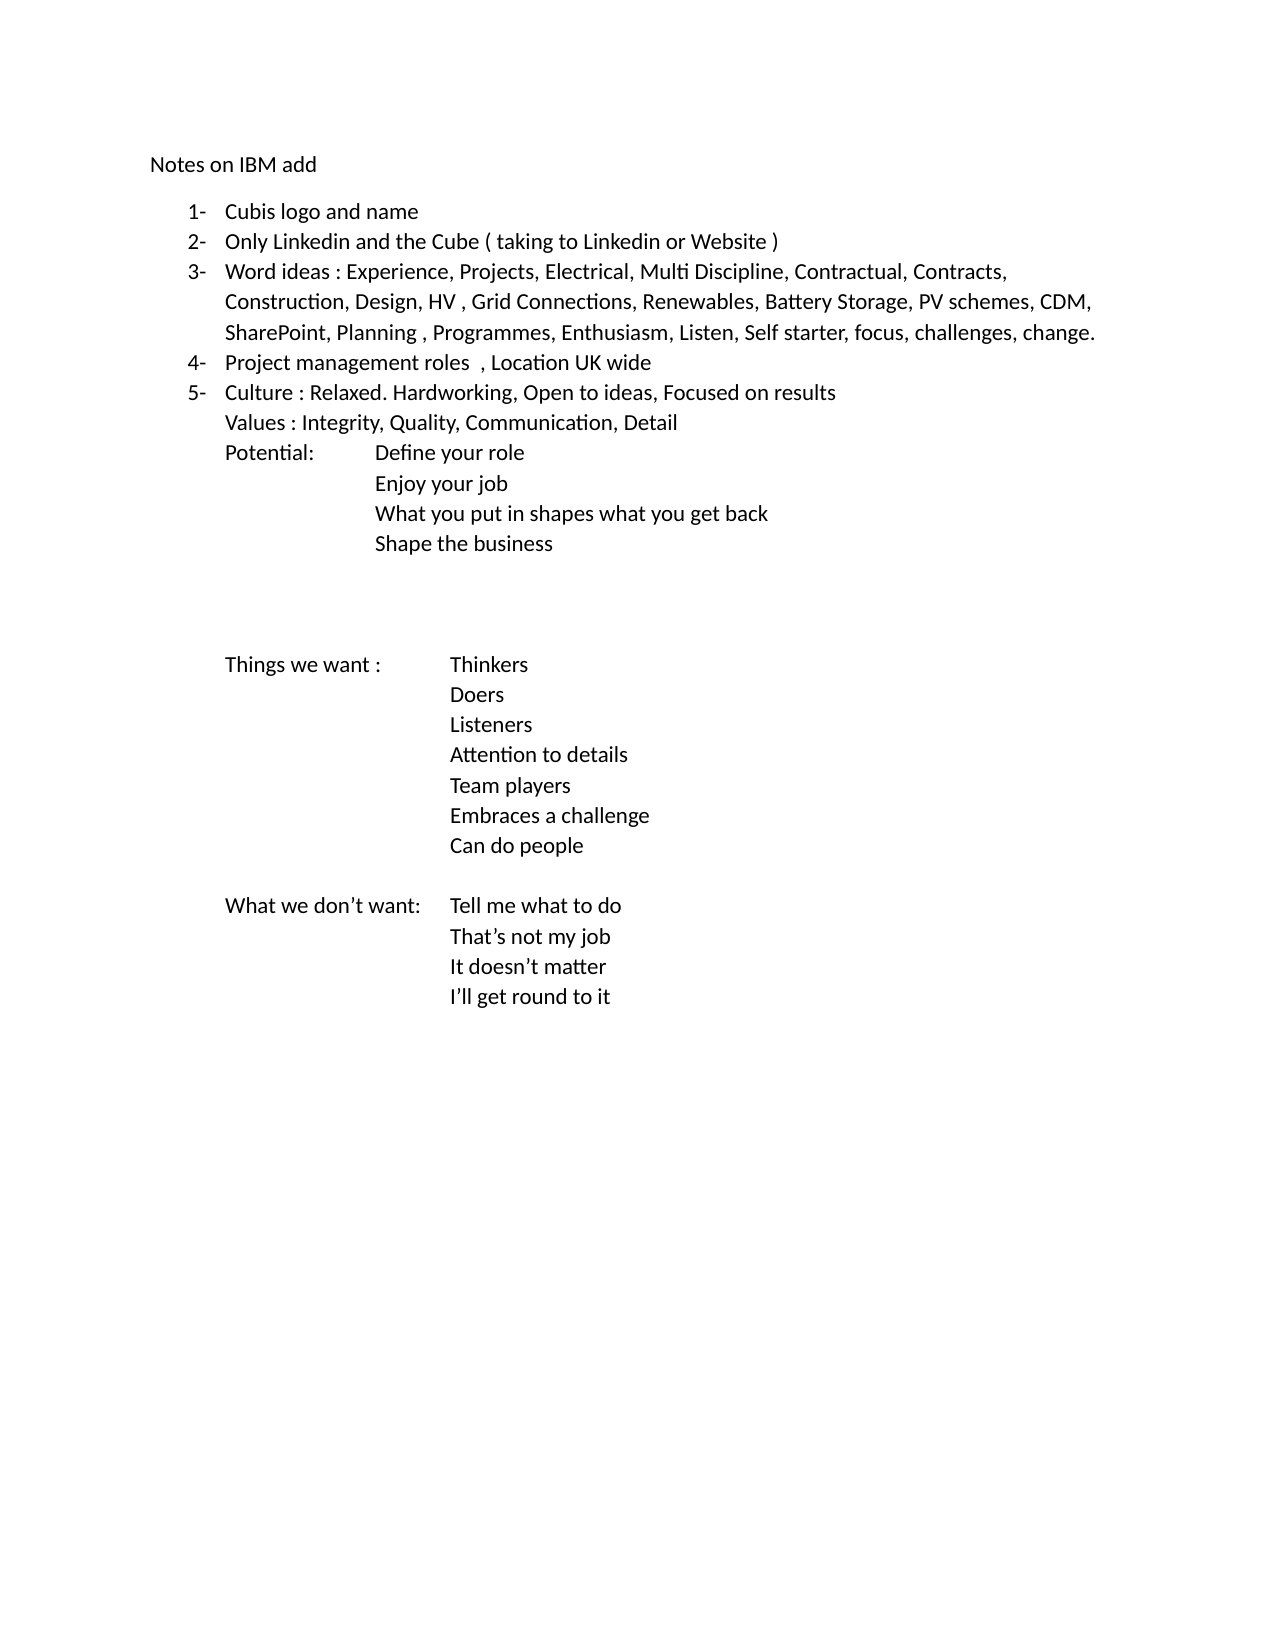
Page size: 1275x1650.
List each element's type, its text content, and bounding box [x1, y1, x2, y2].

list Potential: Define your role [225, 438, 1125, 467]
list What we don’t want: Tell me what to do [225, 892, 1125, 920]
list What you put in shapes what you get back [225, 499, 1125, 527]
list Listeners [225, 710, 1125, 738]
list Culture : Relaxed. Hardworking, Open to ideas, Focused on results [187, 378, 1125, 406]
list Enjoy your job [225, 469, 1125, 497]
list Things we want : Thinkers [225, 650, 1125, 678]
list Attention to details [225, 741, 1125, 769]
list Team players [225, 771, 1125, 799]
list I’ll get round to it [225, 982, 1125, 1010]
list Word ideas : Experience, Projects, Electrical, Multi Discipline, Contractual, Contracts, Construction, Design, HV , Grid Connections, Renewables, Battery Storage, PV schemes, CDM, SharePoint, Planning , Programmes, Enthusiasm, Listen, Self starter, focus, challenges, change. [187, 257, 1125, 346]
list Can do people [225, 831, 1125, 859]
list Doers [225, 680, 1125, 708]
list Cubis logo and name [187, 197, 1125, 225]
list Project management roles , Location UK wide [187, 348, 1125, 376]
list Shape the business [225, 529, 1125, 557]
list Only Linkedin and the Cube ( taking to Linkedin or Website ) [187, 227, 1125, 255]
list Values : Integrity, Quality, Communication, Detail [225, 408, 1125, 436]
list That’s not my job [225, 922, 1125, 950]
text Notes on IBM add [150, 150, 1125, 178]
list Embraces a challenge [225, 801, 1125, 829]
list It doesn’t matter [225, 952, 1125, 980]
